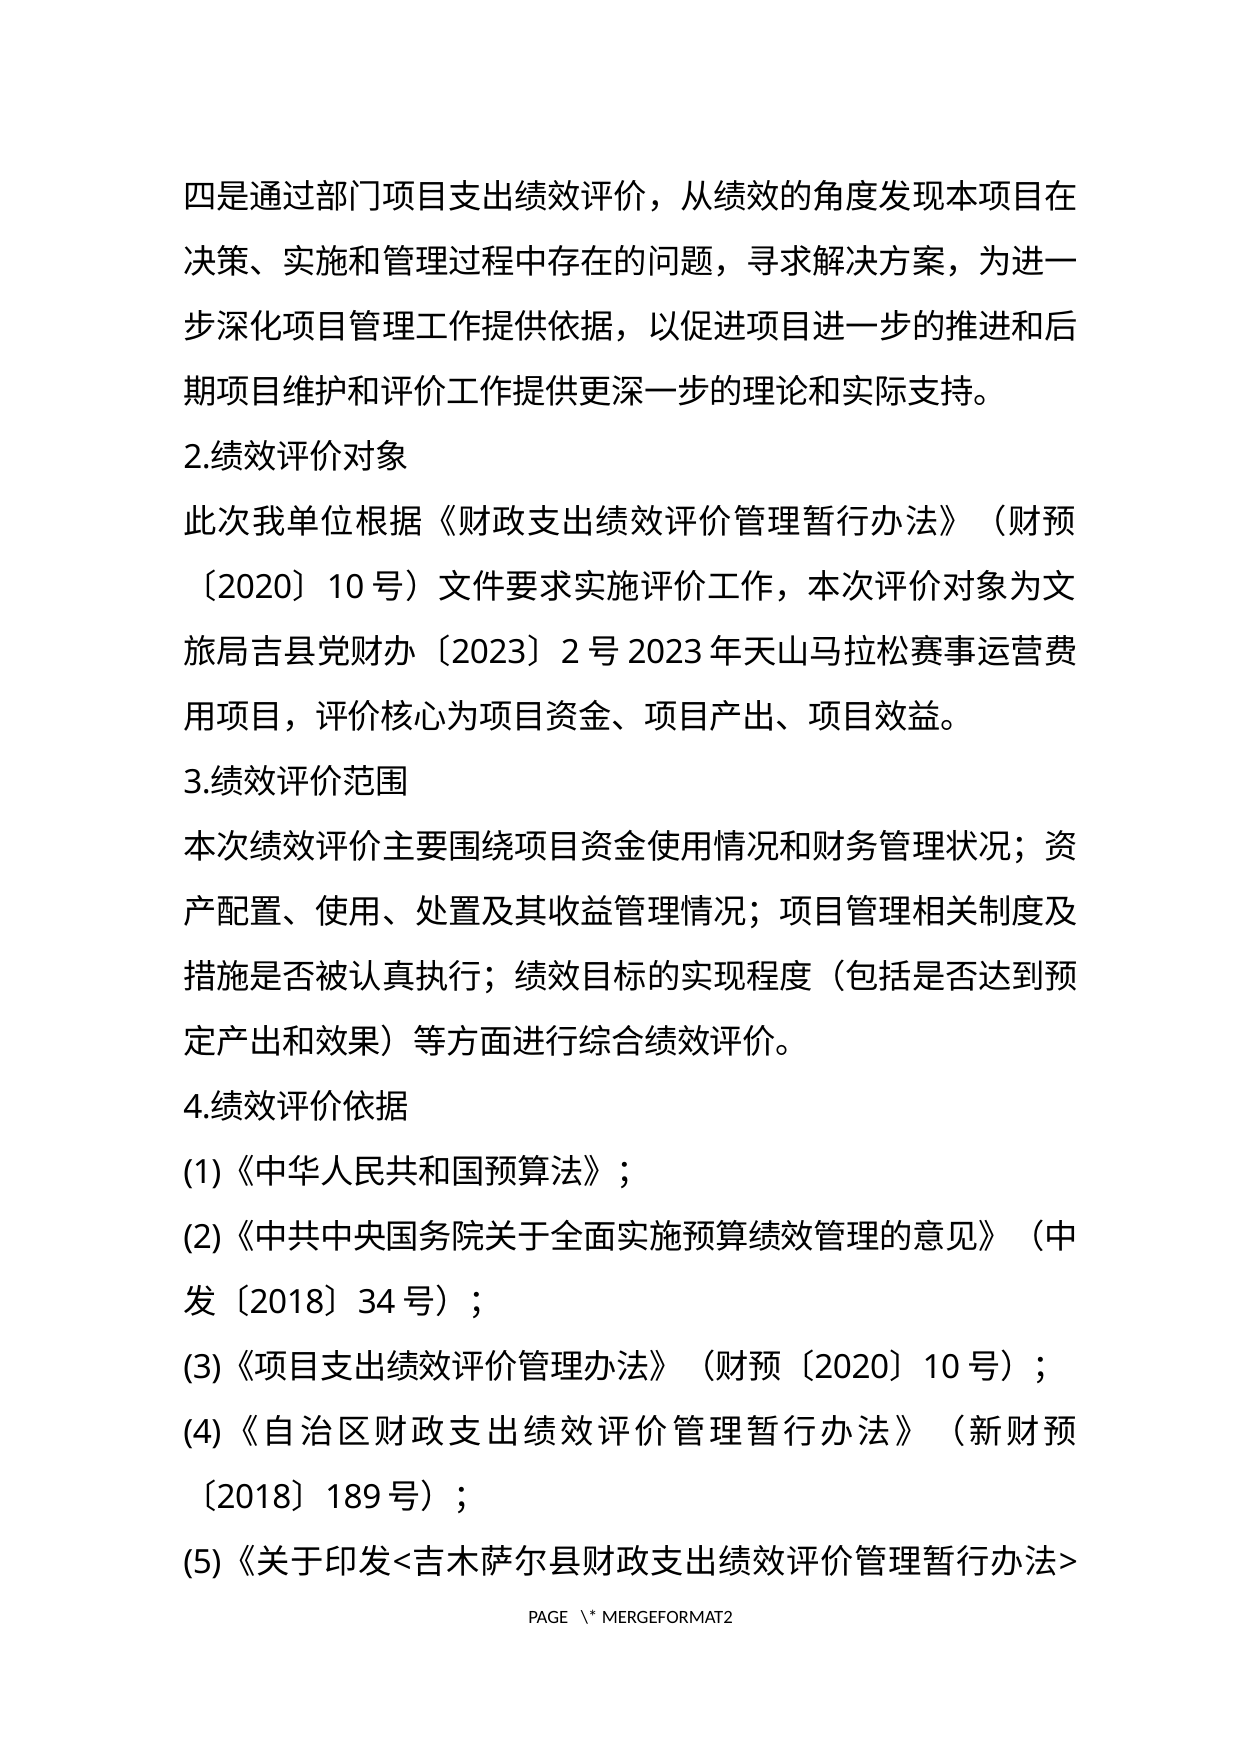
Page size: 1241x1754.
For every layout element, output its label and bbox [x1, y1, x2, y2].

text [183, 162, 1078, 1592]
